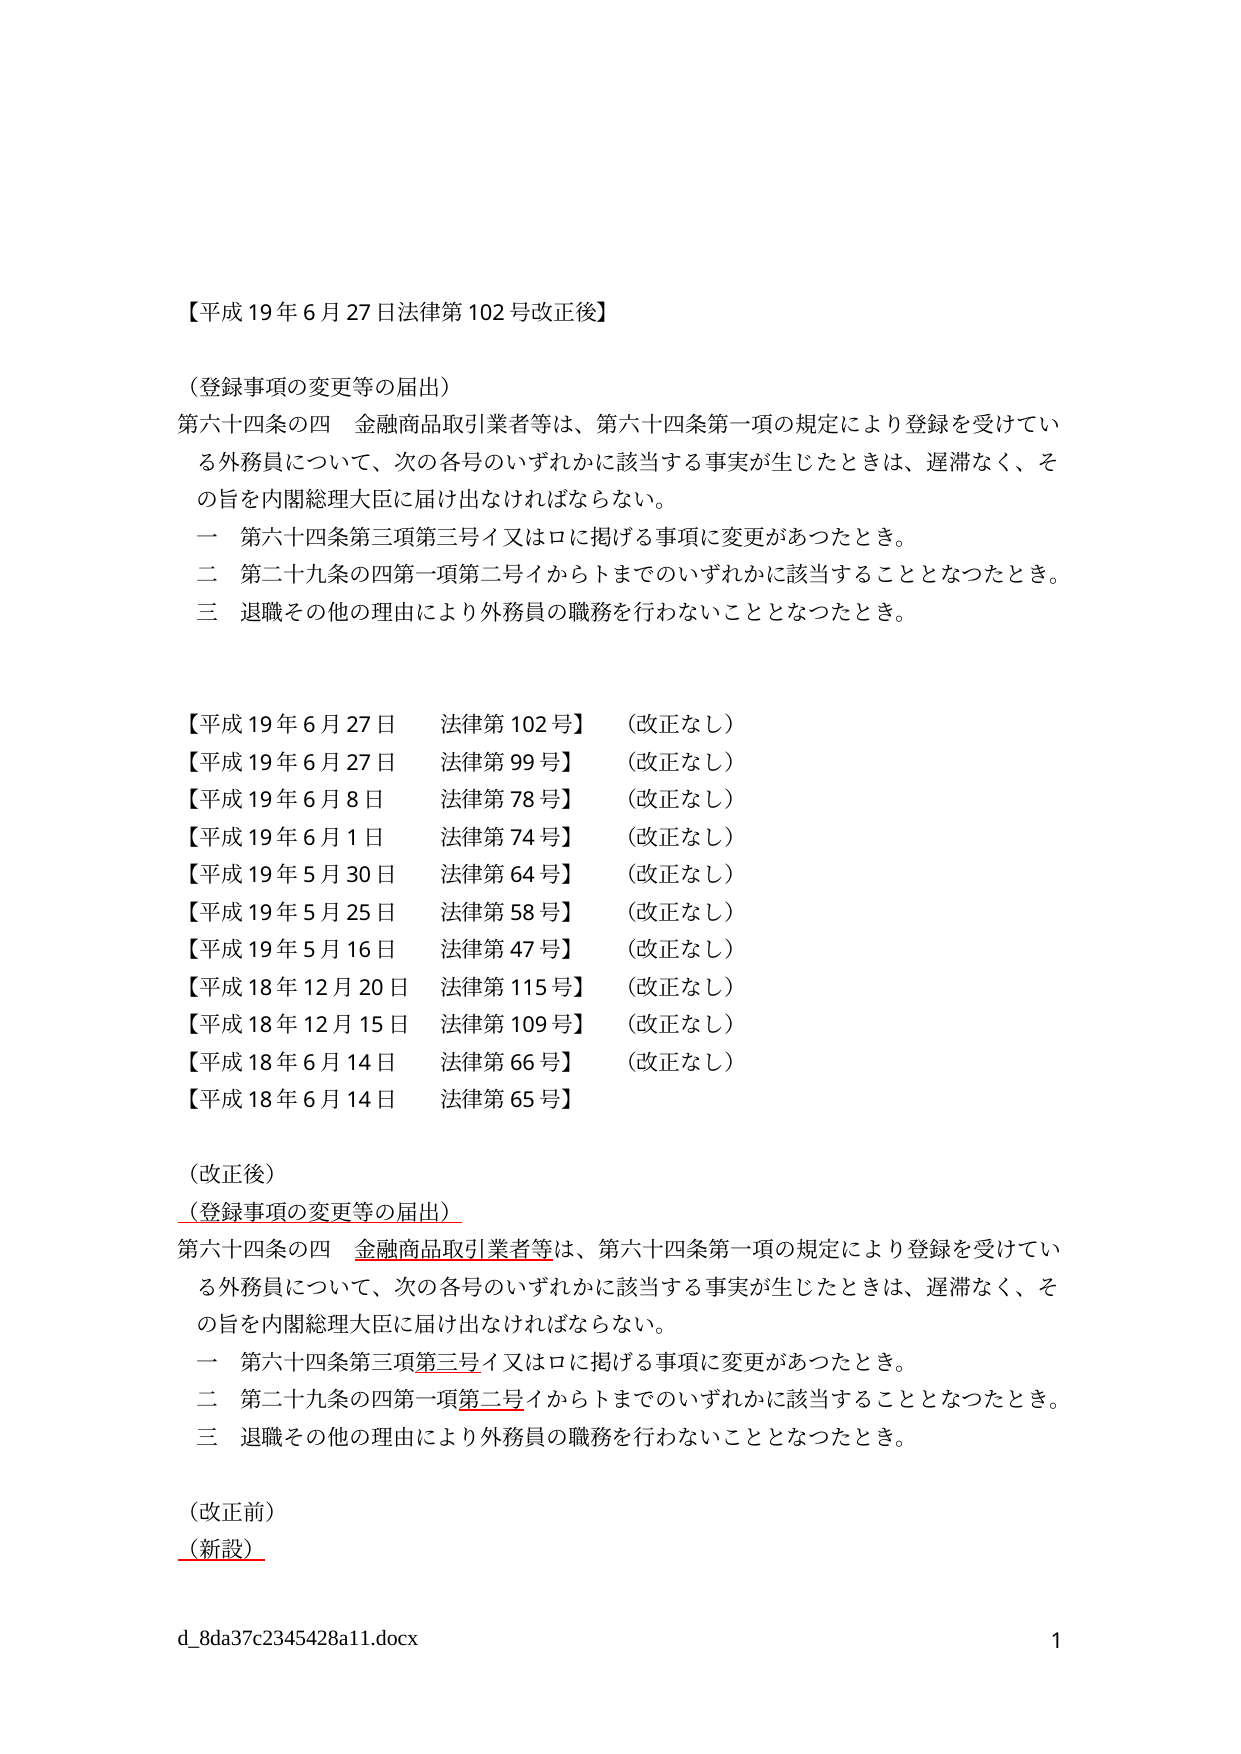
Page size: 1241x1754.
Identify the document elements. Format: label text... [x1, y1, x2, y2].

text （新設） [177, 1529, 1063, 1567]
text 二 第二十九条の四第一項第二号イからトまでのいずれかに該当することとなつたとき。 [196, 554, 1063, 592]
text 【平成19年6月27日 法律第102号】 （改正なし） [177, 704, 1063, 742]
text 【平成19年6月1日 法律第74号】 （改正なし） [177, 817, 1063, 854]
text 【平成19年5月16日 法律第47号】 （改正なし） [177, 929, 1063, 967]
text 【平成18年6月14日 法律第65号】 [177, 1079, 1063, 1117]
text 一 第六十四条第三項第三号イ又はロに掲げる事項に変更があつたとき。 [196, 517, 1063, 554]
text 第六十四条の四 金融商品取引業者等は、第六十四条第一項の規定により登録を受けている外務員について、次の各号のいずれかに該当する事実が生じたときは、遅滞なく、その旨を内閣総理大臣に届け出なければならない。 [177, 1229, 1063, 1342]
text 三 退職その他の理由により外務員の職務を行わないこととなつたとき。 [196, 592, 1063, 629]
text 二 第二十九条の四第一項第二号イからトまでのいずれかに該当することとなつたとき。 [196, 1379, 1063, 1417]
text 【平成18年12月15日 法律第109号】 （改正なし） [177, 1004, 1063, 1042]
text 【平成19年5月25日 法律第58号】 （改正なし） [177, 892, 1063, 929]
text 【平成19年6月27日法律第102号改正後】 [177, 292, 1063, 329]
text 【平成19年6月8日 法律第78号】 （改正なし） [177, 779, 1063, 817]
text 【平成19年5月30日 法律第64号】 （改正なし） [177, 854, 1063, 892]
text （登録事項の変更等の届出） [177, 1192, 1063, 1229]
text （改正前） [177, 1492, 1063, 1529]
text 第六十四条の四 金融商品取引業者等は、第六十四条第一項の規定により登録を受けている外務員について、次の各号のいずれかに該当する事実が生じたときは、遅滞なく、その旨を内閣総理大臣に届け出なければならない。 [177, 404, 1063, 517]
text 一 第六十四条第三項第三号イ又はロに掲げる事項に変更があつたとき。 [196, 1342, 1063, 1379]
text 【平成18年6月14日 法律第66号】 （改正なし） [177, 1042, 1063, 1079]
text （改正後） [177, 1154, 1063, 1192]
text 【平成19年6月27日 法律第99号】 （改正なし） [177, 742, 1063, 779]
text 三 退職その他の理由により外務員の職務を行わないこととなつたとき。 [196, 1417, 1063, 1454]
text （登録事項の変更等の届出） [177, 367, 1063, 404]
text 【平成18年12月20日 法律第115号】 （改正なし） [177, 967, 1063, 1004]
